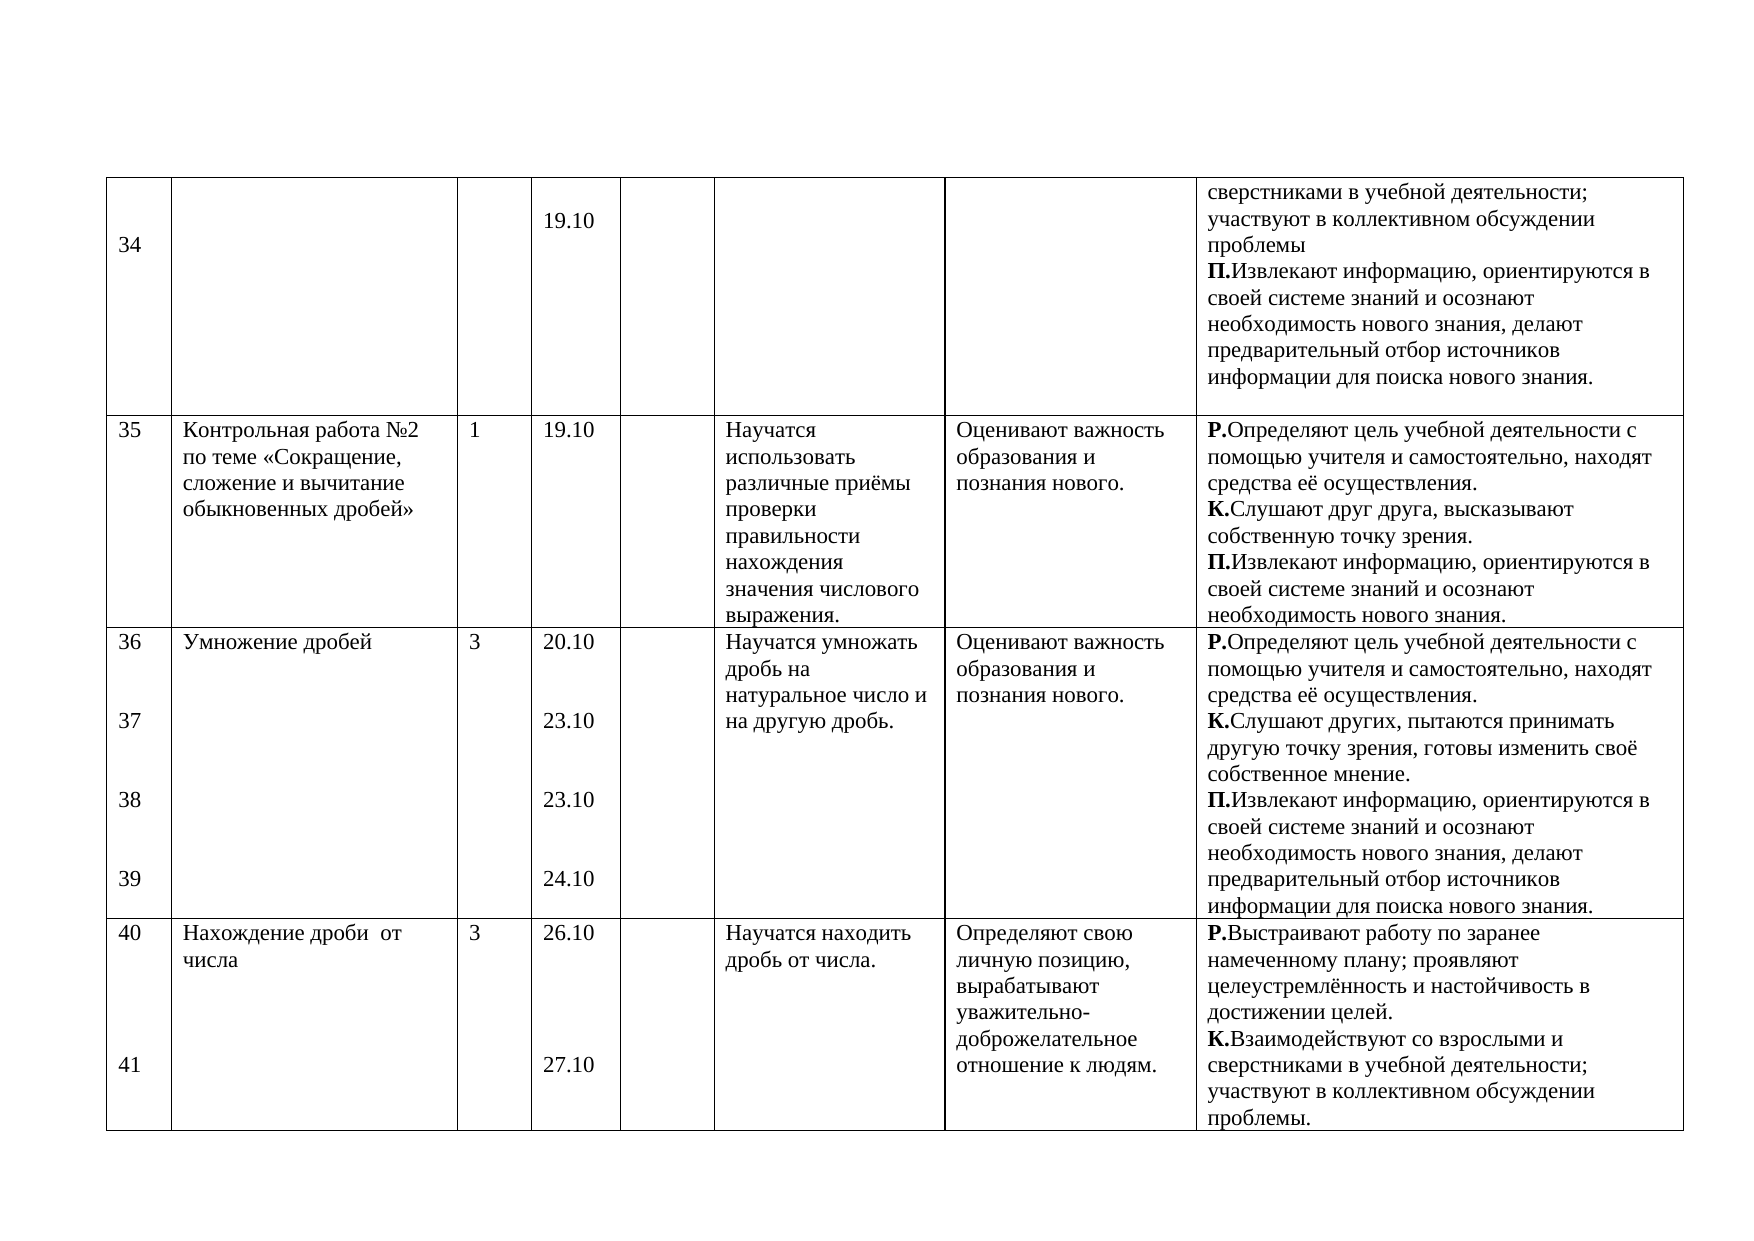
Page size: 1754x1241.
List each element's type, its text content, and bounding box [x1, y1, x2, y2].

table_cell 40 41 42 [107, 919, 171, 1130]
table_cell 1 [458, 416, 531, 627]
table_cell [1197, 919, 1683, 1130]
table_cell 19.10 [532, 416, 620, 627]
table_cell Умножение дробей [172, 628, 457, 918]
table_cell 36 37 38 39 [107, 628, 171, 918]
table_cell Научатся умножать дробь на натуральное число и на другую дробь. [715, 628, 944, 918]
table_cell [172, 178, 457, 415]
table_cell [946, 919, 1196, 1130]
table_cell [621, 628, 714, 918]
table_cell Оценивают важность образования и познания нового. [946, 416, 1196, 627]
table_cell 3 [458, 628, 531, 918]
table_cell Научатся использовать различные приёмы проверки правильности нахождения значения числового выражения. [715, 416, 944, 627]
table_cell 3 [458, 919, 531, 1130]
table_cell 35 [107, 416, 171, 627]
table_cell 26.10 27.10 30.10 [532, 919, 620, 1130]
table_cell Р.Определяют цель учебной деятельности с помощью учителя и самостоятельно, находят средства её осуществления. К.Слушают других, пытаются принимать другую точку зрения, готовы изменить своё собственное мнение. П.Извлекают информацию, ориентируются в своей системе знаний и осознают необходимость нового знания, делают предварительный отбор источников информации для поиска нового знания. [1197, 628, 1683, 918]
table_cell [172, 919, 457, 1130]
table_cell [1197, 178, 1683, 415]
table_cell 32 33 34 [107, 178, 171, 415]
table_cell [715, 919, 944, 1130]
table_cell [621, 416, 714, 627]
table_cell Оценивают важность образования и познания нового. [946, 628, 1196, 918]
table_cell [621, 178, 714, 415]
table_cell Р.Определяют цель учебной деятельности с помощью учителя и самостоятельно, находят средства её осуществления. К.Слушают друг друга, высказывают собственную точку зрения. П.Извлекают информацию, ориентируются в своей системе знаний и осознают необходимость нового знания. [1197, 416, 1683, 627]
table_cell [715, 178, 944, 415]
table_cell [946, 178, 1196, 415]
table_cell 15.10 16.10 19.10 [532, 178, 620, 415]
table_cell Контрольная работа №2 по теме «Сокращение, сложение и вычитание обыкновенных дробей» [172, 416, 457, 627]
table_cell 20.10 23.10 23.10 24.10 [532, 628, 620, 918]
table_cell 3 [458, 178, 531, 415]
table_cell [621, 919, 714, 1130]
